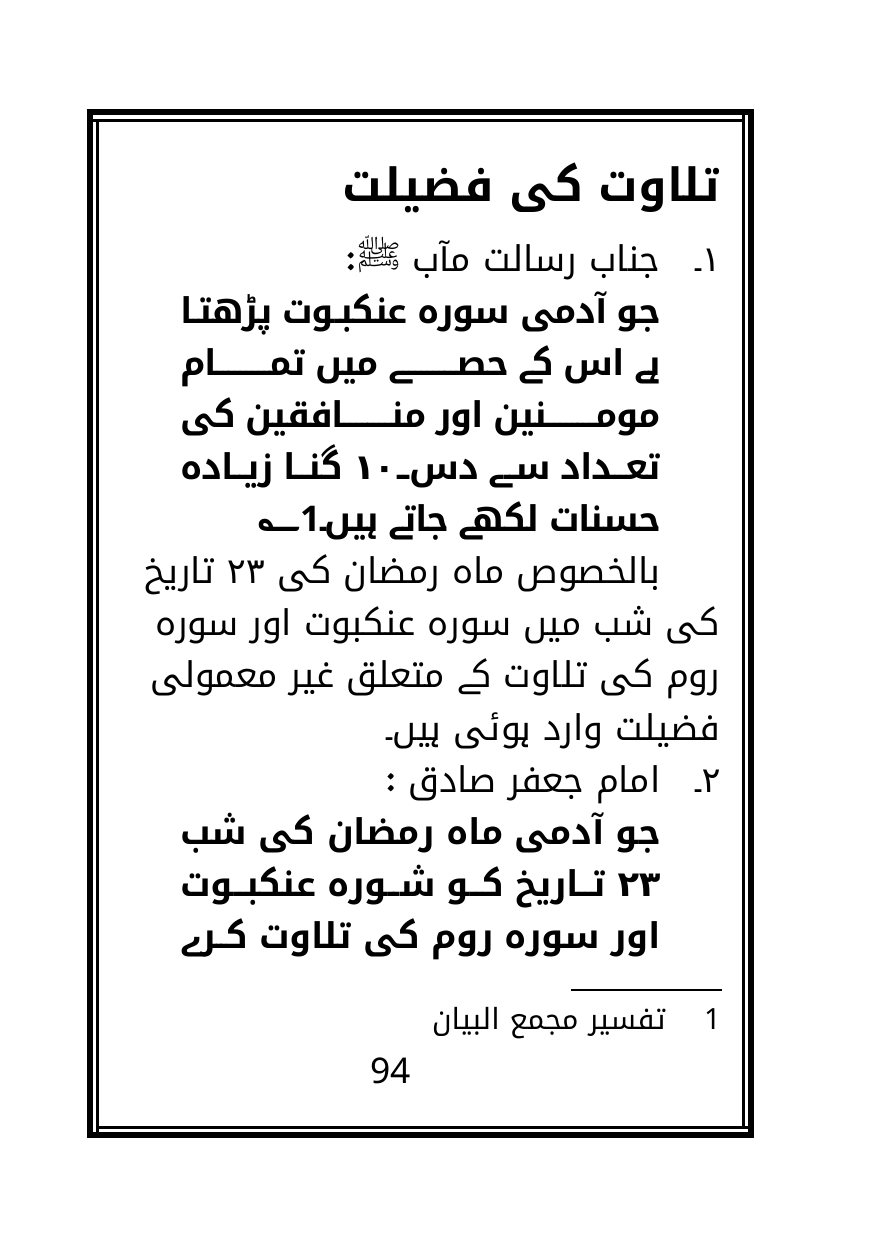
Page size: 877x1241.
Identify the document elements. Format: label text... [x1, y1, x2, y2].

text جو آدمی سورہ عنکبوت پڑھتا ہے اس کے حصے میں تمام مومنین اور منافقین کی تعداد سے دس۱۰ گنا زیادہ حسنات لکھے جاتے ہیں۔؎ [180, 282, 661, 542]
text ۱۔ جناب رسالت مآب ﷺ: [120, 229, 721, 282]
text ۲۔ امام جعفر صادق ﷣: [120, 750, 721, 802]
text بالخصوص ماہ رمضان کی ۲۳ تاریخ کی شب میں سورہ عنکبوت اور سورہ روم کی تلاوت کے متعلق غیر معمولی فضیلت وارد ہوئی ہیں۔ [120, 542, 721, 750]
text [180, 802, 661, 959]
subtitle تلاوت کی فضیلت [120, 142, 721, 229]
